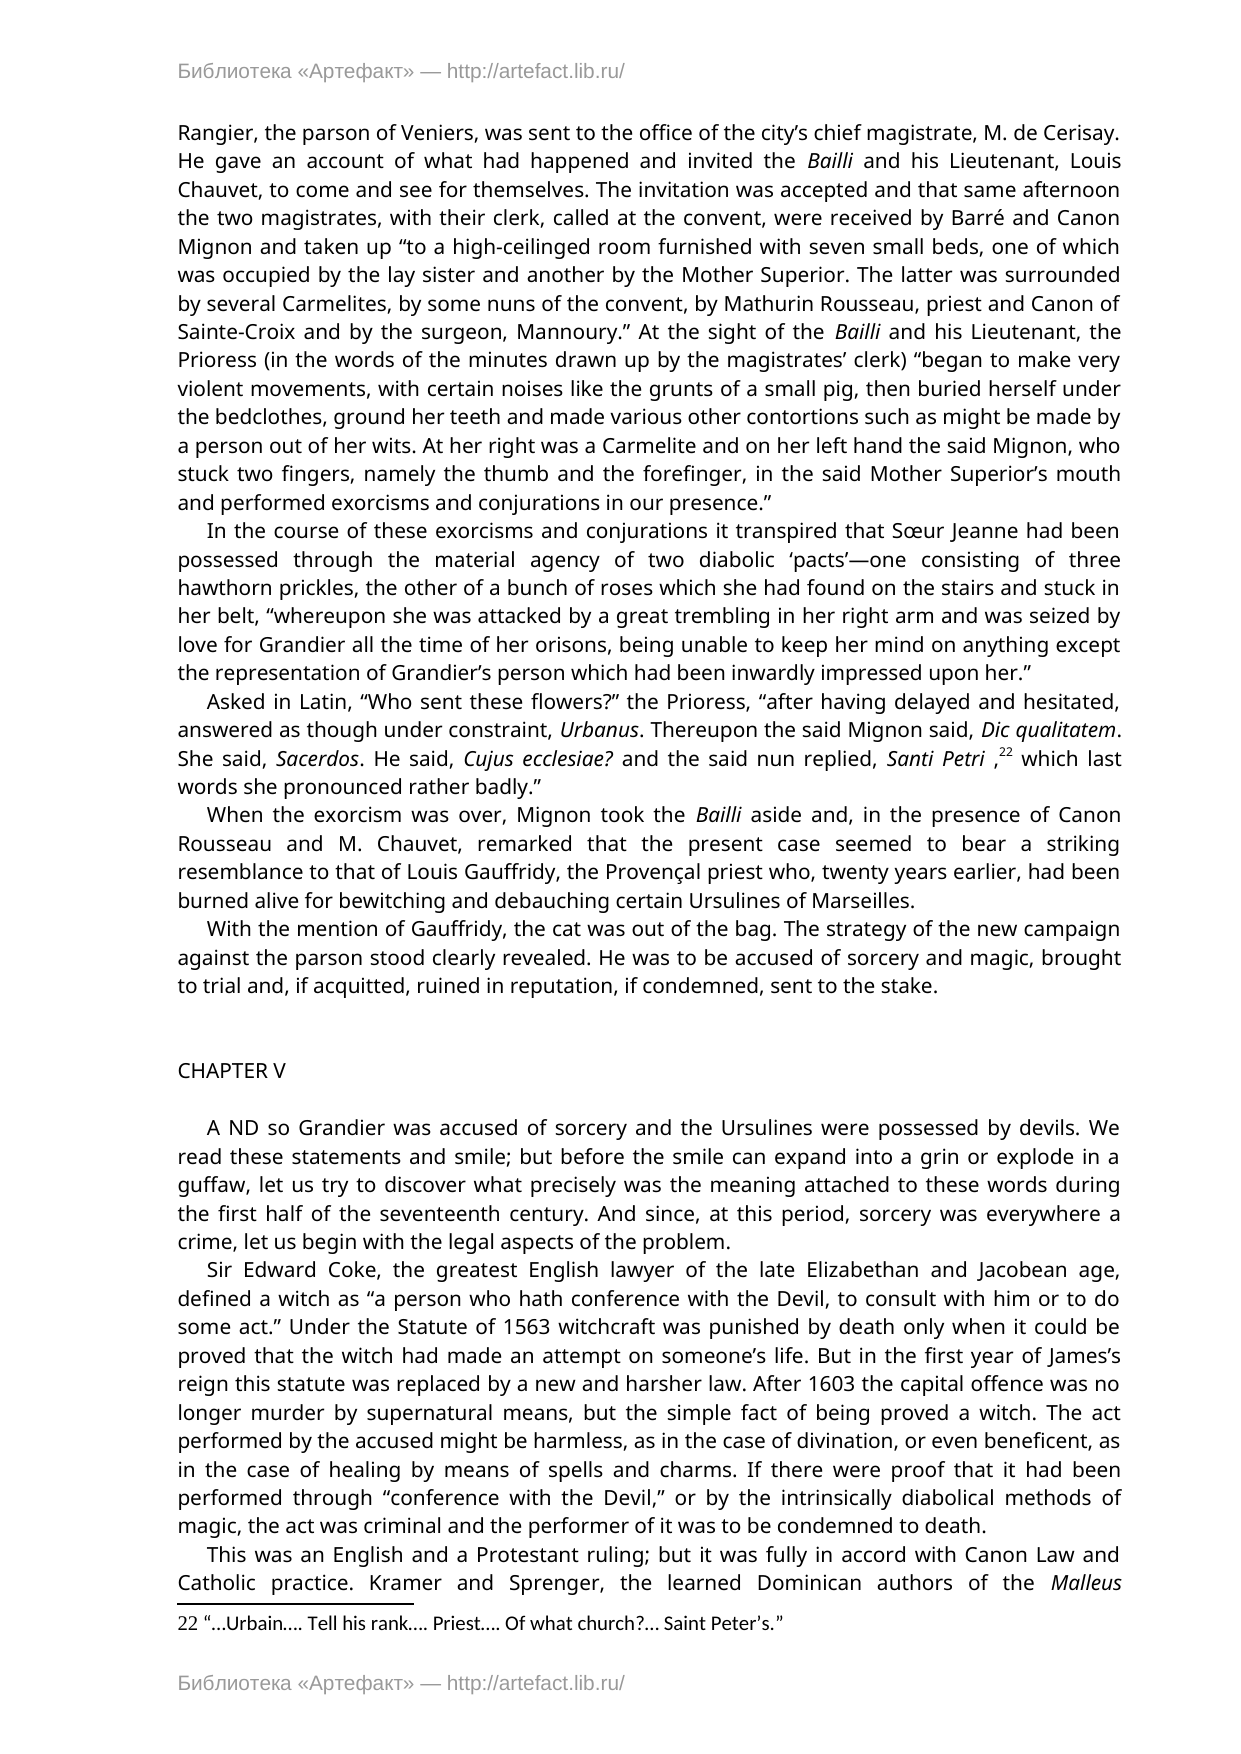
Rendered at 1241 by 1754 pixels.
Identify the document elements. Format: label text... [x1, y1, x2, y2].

text In the course of these exorcisms and conjurations it transpired that Sœur Jeanne had been possessed through the material agency of two diabolic ‘pacts’—one consisting of three hawthorn prickles, the other of a bunch of roses which she had found on the stairs and stuck in her belt, “whereupon she was attacked by a great trembling in her right arm and was seized by love for Grandier all the time of her orisons, being unable to keep her mind on anything except the representation of Grandier’s person which had been inwardly impressed upon her.” [177, 516, 1122, 687]
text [177, 1540, 1122, 1597]
text Sir Edward Coke, the greatest English lawyer of the late Elizabethan and Jacobean age, defined a witch as “a person who hath conference with the Devil, to consult with him or to do some act.” Under the Statute of 1563 witchcraft was punished by death only when it could be proved that the witch had made an attempt on someone’s life. But in the first year of James’s reign this statute was replaced by a new and harsher law. After 1603 the capital offence was no longer murder by supernatural means, but the simple fact of being proved a witch. The act performed by the accused might be harmless, as in the case of divination, or even beneficent, as in the case of healing by means of spells and charms. If there were proof that it had been performed through “conference with the Devil,” or by the intrinsically diabolical methods of magic, the act was criminal and the performer of it was to be condemned to death. [177, 1256, 1122, 1540]
text A ND so Grandier was accused of sorcery and the Ursulines were possessed by devils. We read these statements and smile; but before the smile can expand into a grin or explode in a guffaw, let us try to discover what precisely was the meaning attached to these words during the first half of the seventeenth century. And since, at this period, sorcery was everywhere a crime, let us begin with the legal aspects of the problem. [177, 1113, 1122, 1256]
text Asked in Latin, “Who sent these flowers?” the Prioress, “after having delayed and hesitated, answered as though under constraint, Urbanus. Thereupon the said Mignon said, Dic qualitatem. She said, Sacerdos. He said, Cujus ecclesiae? and the said nun replied, Santi Petri , which last words she pronounced rather badly.” [177, 687, 1122, 801]
text With the mention of Gauffridy, the cat was out of the bag. The strategy of the new campaign against the parson stood clearly revealed. He was to be accused of sorcery and magic, brought to trial and, if acquitted, ruined in reputation, if condemned, sent to the stake. [177, 914, 1122, 1000]
subtitle CHAPTER V [177, 1057, 1122, 1085]
text When the exorcism was over, Mignon took the Bailli aside and, in the presence of Canon Rousseau and M. Chauvet, remarked that the present case seemed to bear a striking resemblance to that of Louis Gauffridy, the Provençal priest who, twenty years earlier, had been burned alive for bewitching and debauching certain Ursulines of Marseilles. [177, 801, 1122, 914]
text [177, 118, 1122, 516]
